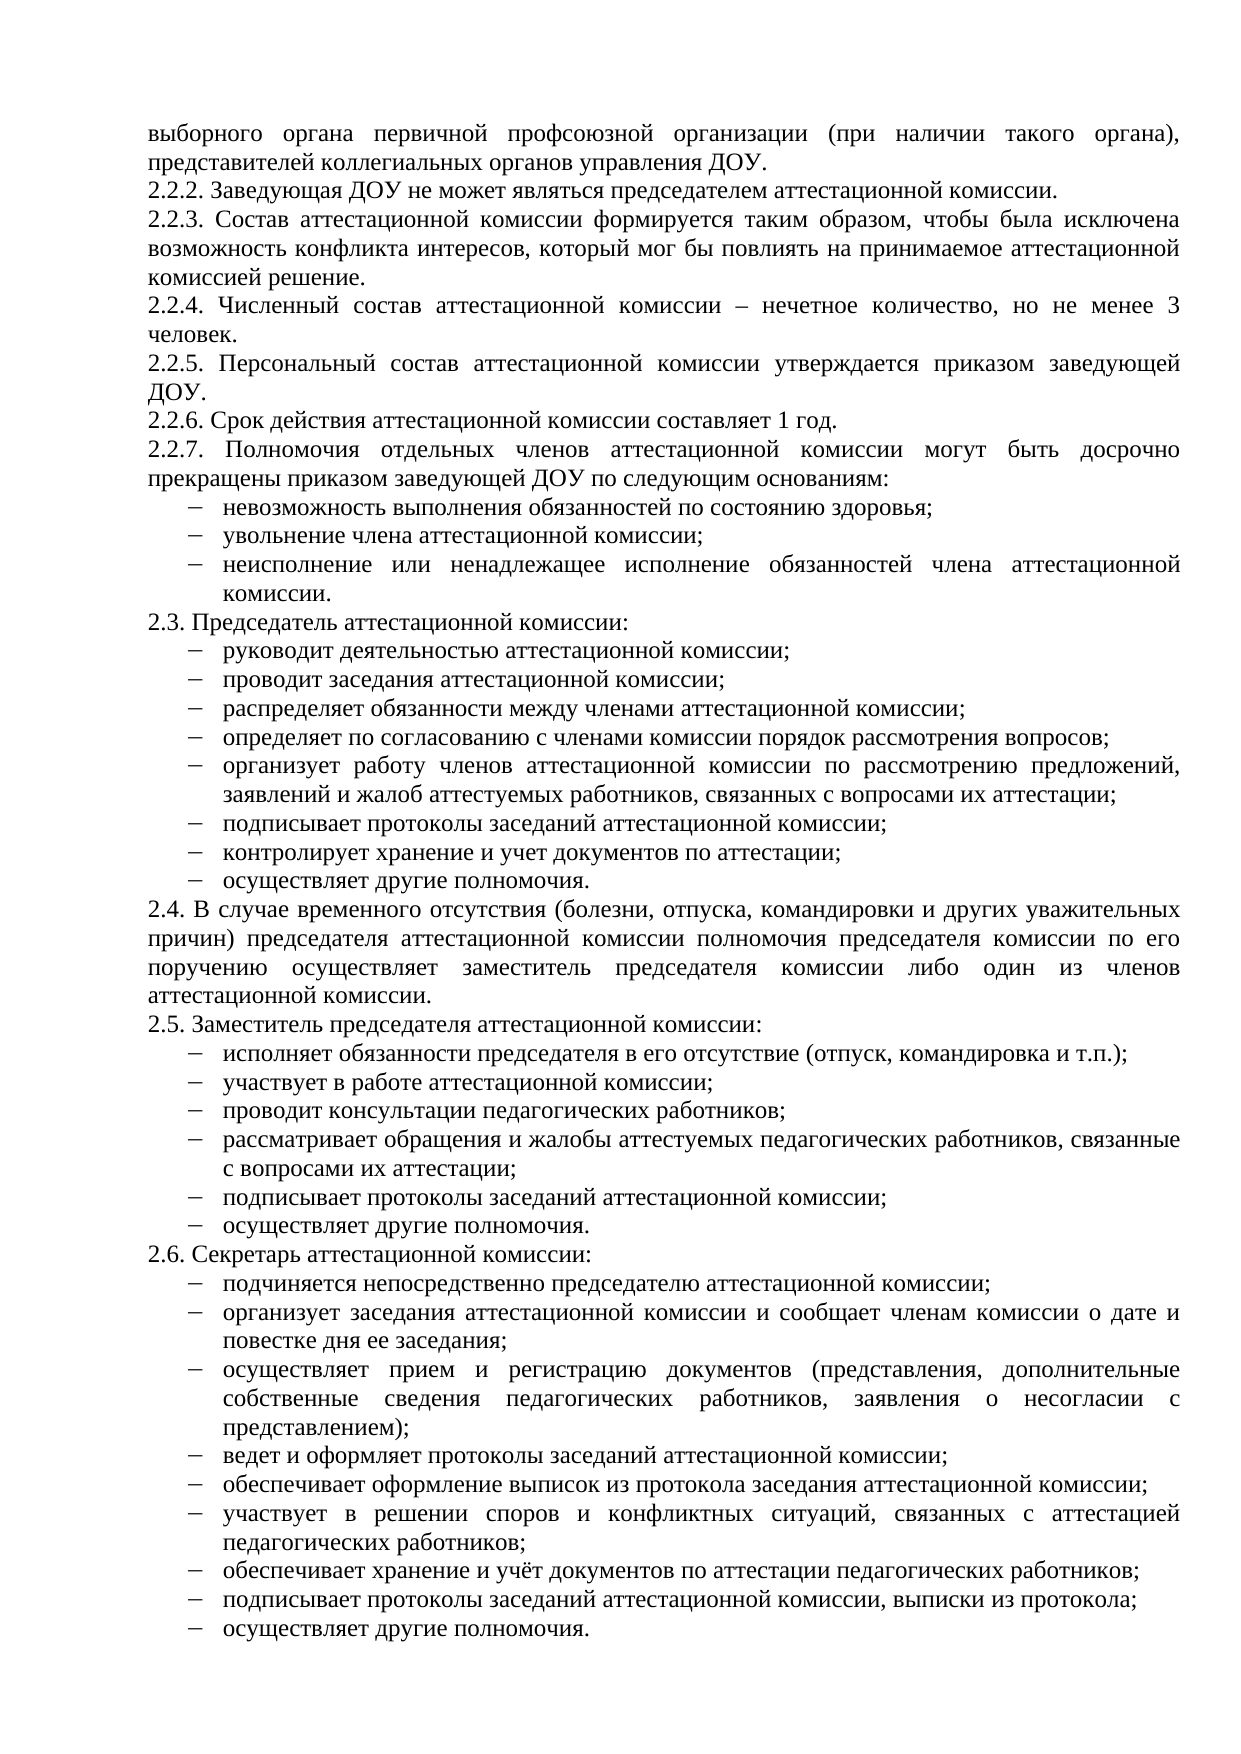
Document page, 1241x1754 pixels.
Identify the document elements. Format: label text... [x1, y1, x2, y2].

text 2.6. Секретарь аттестационной комиссии: [148, 1239, 1181, 1268]
list осуществляет другие полномочия. [185, 1613, 1181, 1642]
text 2.5. Заместитель председателя аттестационной комиссии: [148, 1009, 1181, 1038]
list исполняет обязанности председателя в его отсутствие (отпуск, командировка и т.п.); [185, 1038, 1181, 1067]
list участвует в работе аттестационной комиссии; [185, 1067, 1181, 1096]
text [148, 118, 1181, 176]
list увольнение члена аттестационной комиссии; [185, 521, 1181, 549]
list ведет и оформляет протоколы заседаний аттестационной комиссии; [185, 1441, 1181, 1469]
list невозможность выполнения обязанностей по состоянию здоровья; [185, 492, 1181, 521]
list участвует в решении споров и конфликтных ситуаций, связанных с аттестацией педагогических работников; [185, 1498, 1181, 1556]
text 2.4. В случае временного отсутствия (болезни, отпуска, командировки и других уважительных причин) председателя аттестационной комиссии полномочия председателя комиссии по его поручению осуществляет заместитель председателя комиссии либо один из членов аттестационной комиссии. [148, 894, 1181, 1009]
text 2.2.6. Срок действия аттестационной комиссии составляет 1 год. [148, 406, 1181, 434]
list проводит консультации педагогических работников; [185, 1096, 1181, 1124]
list осуществляет прием и регистрацию документов (представления, дополнительные собственные сведения педагогических работников, заявления о несогласии с представлением); [185, 1354, 1181, 1441]
list контролирует хранение и учет документов по аттестации; [185, 837, 1181, 866]
list обеспечивает оформление выписок из протокола заседания аттестационной комиссии; [185, 1469, 1181, 1498]
list руководит деятельностью аттестационной комиссии; [185, 636, 1181, 664]
list подписывает протоколы заседаний аттестационной комиссии, выписки из протокола; [185, 1584, 1181, 1613]
text 2.2.2. Заведующая ДОУ не может являться председателем аттестационной комиссии. [148, 176, 1181, 204]
list распределяет обязанности между членами аттестационной комиссии; [185, 693, 1181, 722]
list подписывает протоколы заседаний аттестационной комиссии; [185, 808, 1181, 837]
list осуществляет другие полномочия. [185, 866, 1181, 894]
list обеспечивает хранение и учёт документов по аттестации педагогических работников; [185, 1556, 1181, 1584]
list рассматривает обращения и жалобы аттестуемых педагогических работников, связанные с вопросами их аттестации; [185, 1124, 1181, 1182]
list организует работу членов аттестационной комиссии по рассмотрению предложений, заявлений и жалоб аттестуемых работников, связанных с вопросами их аттестации; [185, 751, 1181, 808]
list проводит заседания аттестационной комиссии; [185, 664, 1181, 693]
text 2.3. Председатель аттестационной комиссии: [148, 607, 1181, 636]
list осуществляет другие полномочия. [185, 1211, 1181, 1239]
text 2.2.4. Численный состав аттестационной комиссии – нечетное количество, но не менее 3 человек. [148, 291, 1181, 348]
list подчиняется непосредственно председателю аттестационной комиссии; [185, 1268, 1181, 1297]
text 2.2.7. Полномочия отдельных членов аттестационной комиссии могут быть досрочно прекращены приказом заведующей ДОУ по следующим основаниям: [148, 434, 1181, 492]
text 2.2.5. Персональный состав аттестационной комиссии утверждается приказом заведующей ДОУ. [148, 348, 1181, 406]
text 2.2.3. Состав аттестационной комиссии формируется таким образом, чтобы была исключена возможность конфликта интересов, который мог бы повлиять на принимаемое аттестационной комиссией решение. [148, 204, 1181, 291]
list неисполнение или ненадлежащее исполнение обязанностей члена аттестационной комиссии. [185, 549, 1181, 607]
list подписывает протоколы заседаний аттестационной комиссии; [185, 1182, 1181, 1211]
list определяет по согласованию с членами комиссии порядок рассмотрения вопросов; [185, 722, 1181, 751]
list организует заседания аттестационной комиссии и сообщает членам комиссии о дате и повестке дня ее заседания; [185, 1297, 1181, 1354]
